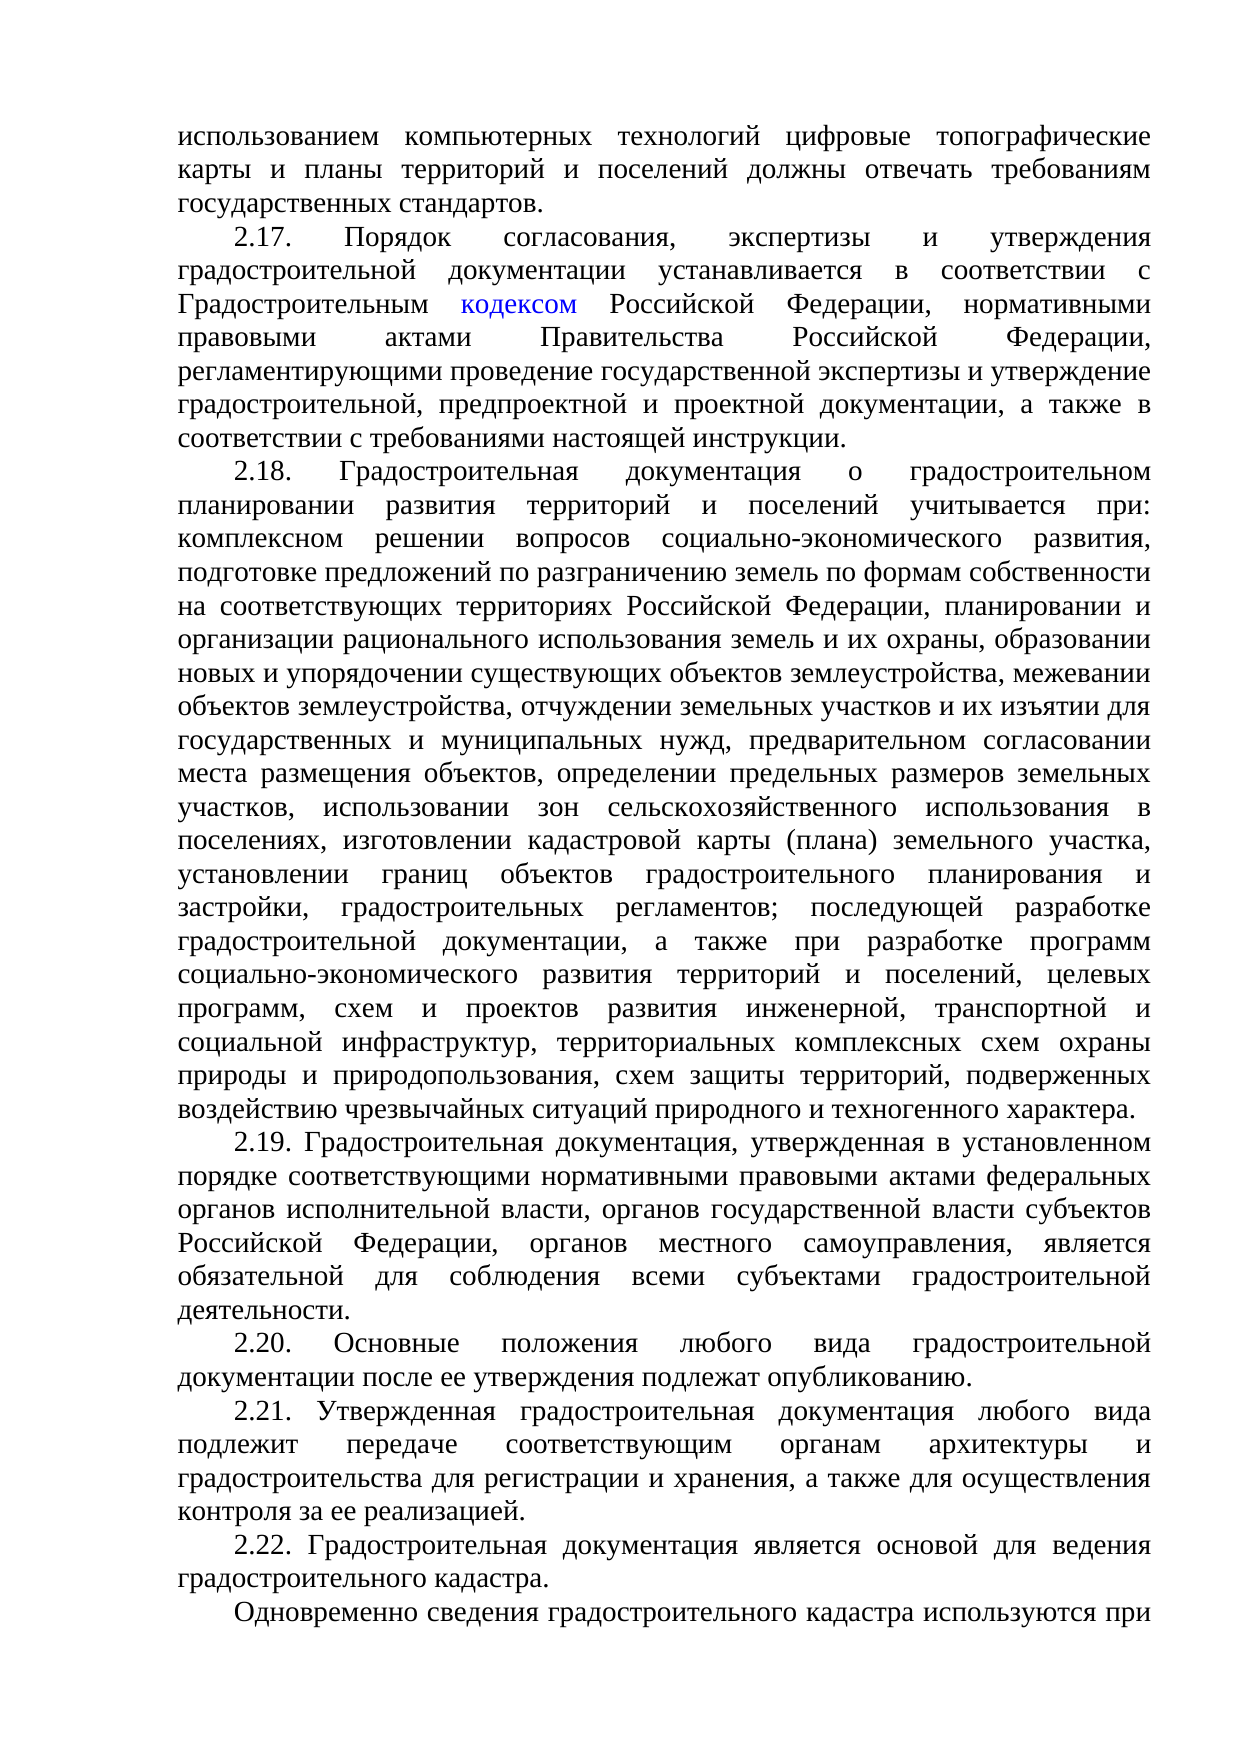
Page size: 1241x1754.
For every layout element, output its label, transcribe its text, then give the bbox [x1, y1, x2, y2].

text 2.19. Градостроительная документация, утвержденная в установленном порядке соответствующими нормативными правовыми актами федеральных органов исполнительной власти, органов государственной власти субъектов Российской Федерации, органов местного самоуправления, является обязательной для соблюдения всеми субъектами градостроительной деятельности. [177, 1124, 1152, 1326]
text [177, 1594, 1152, 1627]
text 2.18. Градостроительная документация о градостроительном планировании развития территорий и поселений учитывается при: комплексном решении вопросов социально-экономического развития, подготовке предложений по разграничению земель по формам собственности на соответствующих территориях Российской Федерации, планировании и организации рационального использования земель и их охраны, образовании новых и упорядочении существующих объектов землеустройства, межевании объектов землеустройства, отчуждении земельных участков и их изъятии для государственных и муниципальных нужд, предварительном согласовании места размещения объектов, определении предельных размеров земельных участков, использовании зон сельскохозяйственного использования в поселениях, изготовлении кадастровой карты (плана) земельного участка, установлении границ объектов градостроительного планирования и застройки, градостроительных регламентов; последующей разработке градостроительной документации, а также при разработке программ социально-экономического развития территорий и поселений, целевых программ, схем и проектов развития инженерной, транспортной и социальной инфраструктур, территориальных комплексных схем охраны природы и природопользования, схем защиты территорий, подверженных воздействию чрезвычайных ситуаций природного и техногенного характера. [177, 453, 1152, 1124]
text 2.22. Градостроительная документация является основой для ведения градостроительного кадастра. [177, 1527, 1152, 1594]
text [177, 118, 1152, 219]
text 2.20. Основные положения любого вида градостроительной документации после ее утверждения подлежат опубликованию. [177, 1326, 1152, 1393]
text 2.21. Утвержденная градостроительная документация любого вида подлежит передаче соответствующим органам архитектуры и градостроительства для регистрации и хранения, а также для осуществления контроля за ее реализацией. [177, 1393, 1152, 1527]
text 2.17. Порядок согласования, экспертизы и утверждения градостроительной документации устанавливается в соответствии с Градостроительным кодексом Российской Федерации, нормативными правовыми актами Правительства Российской Федерации, регламентирующими проведение государственной экспертизы и утверждение градостроительной, предпроектной и проектной документации, а также в соответствии с требованиями настоящей инструкции. [177, 219, 1152, 453]
